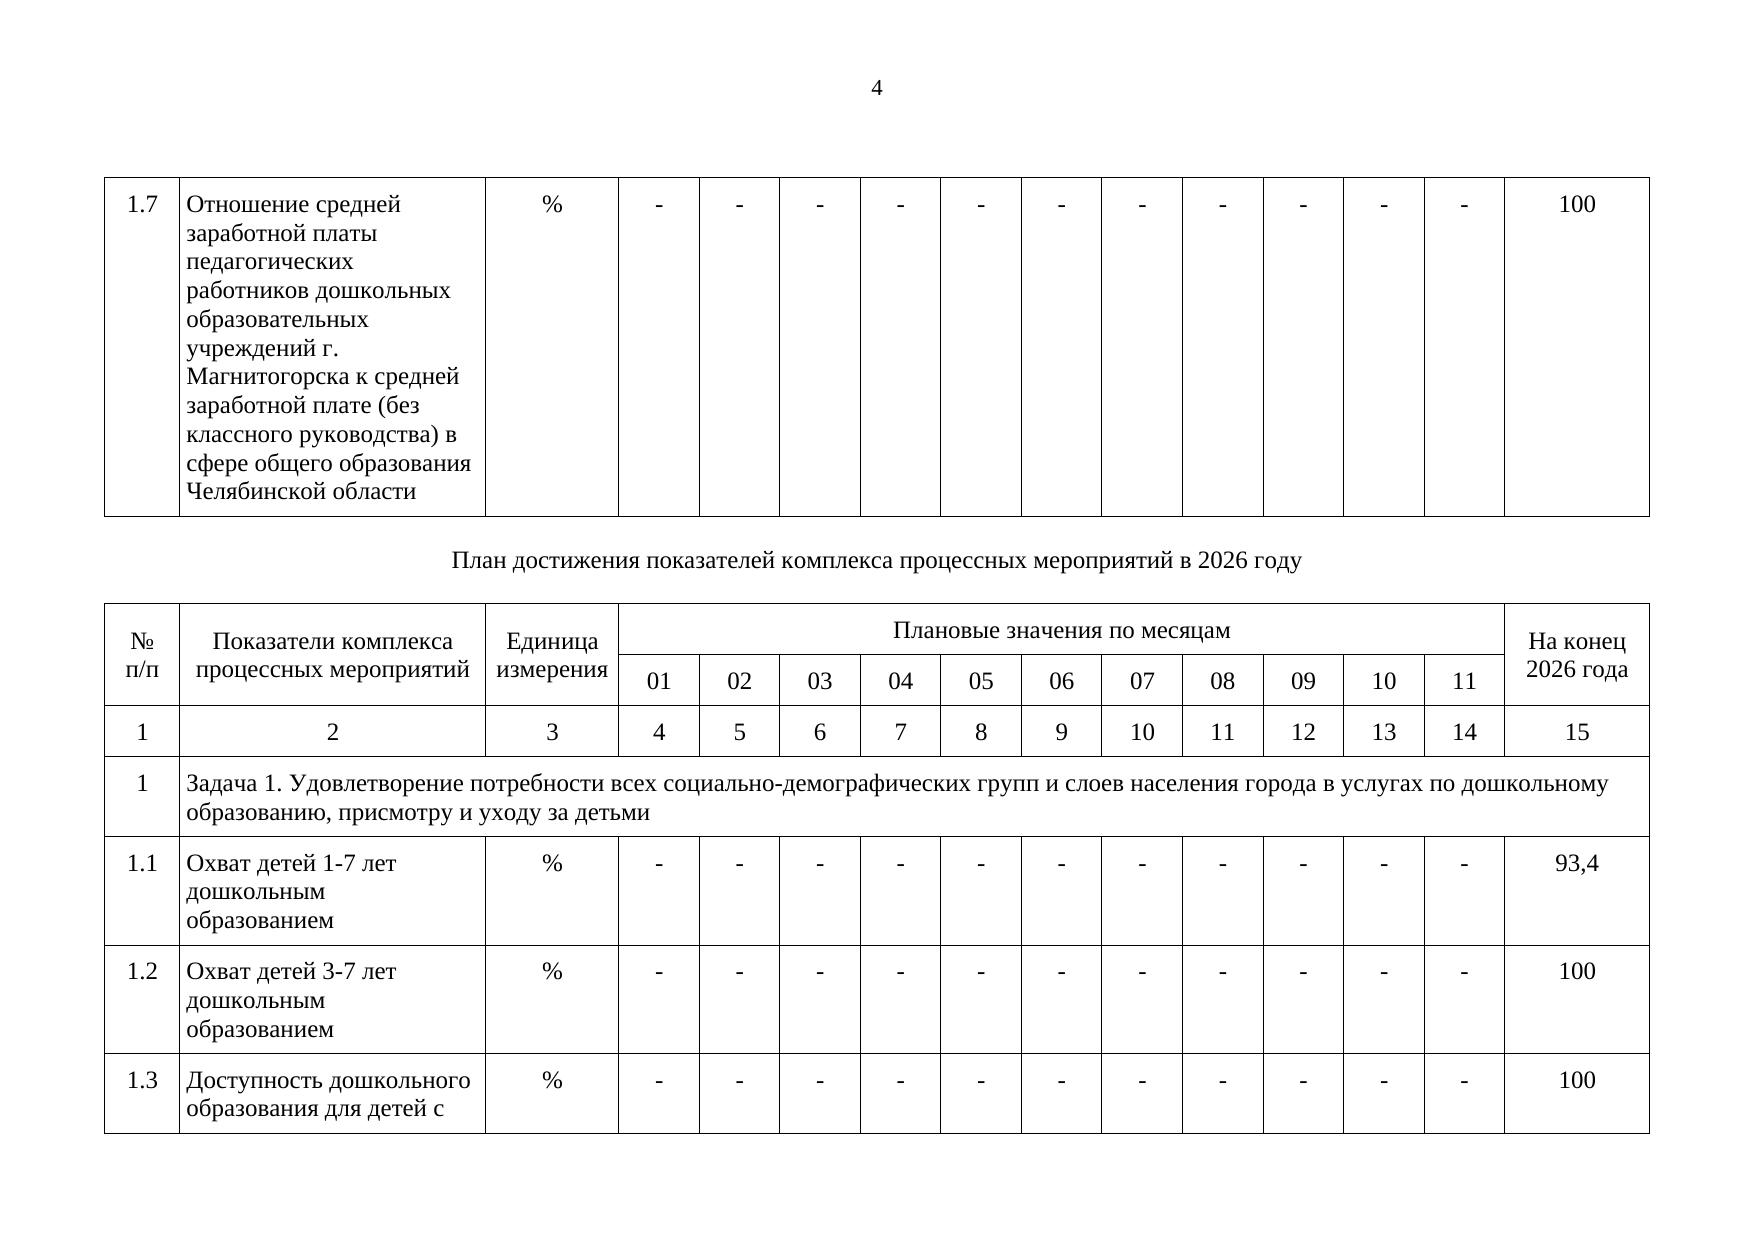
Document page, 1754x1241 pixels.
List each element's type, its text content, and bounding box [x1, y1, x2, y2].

table_cell - [1344, 178, 1424, 516]
table_cell - [619, 946, 699, 1053]
table_cell - [1425, 946, 1504, 1053]
table_cell 2 [180, 706, 485, 756]
table_cell % [486, 1054, 618, 1133]
table_cell 06 [1022, 655, 1101, 705]
table_cell 04 [861, 655, 940, 705]
table_cell 1 [105, 706, 179, 756]
table_cell Задача 1. Удовлетворение потребности всех социально-демографических групп и слоев населения города в услугах по дошкольному образованию, присмотру и уходу за детьми [180, 757, 1649, 836]
table_cell - [1264, 946, 1343, 1053]
table_cell - [1183, 178, 1263, 516]
table_cell - [780, 946, 860, 1053]
table_cell Охват детей 1-7 лет дошкольным образованием [180, 837, 485, 944]
table_header № п/п [105, 604, 179, 705]
table_cell 5 [700, 706, 779, 756]
table_cell 4 [619, 706, 699, 756]
table_cell - [1183, 837, 1263, 944]
table_cell - [1102, 178, 1182, 516]
table_cell - [619, 1054, 699, 1133]
table_cell - [1264, 1054, 1343, 1133]
table_cell - [1264, 837, 1343, 944]
table_cell 8 [941, 706, 1021, 756]
table_cell 07 [1102, 655, 1182, 705]
table_cell - [1022, 1054, 1101, 1133]
table_cell 100 [1505, 946, 1649, 1053]
table_header На конец 2026 года [1505, 604, 1649, 705]
table_cell - [1425, 837, 1504, 944]
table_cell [180, 1054, 485, 1133]
table_cell 11 [1183, 706, 1263, 756]
table_cell 1.3 [105, 1054, 179, 1133]
text План достижения показателей комплекса процессных мероприятий в 2026 году [118, 546, 1636, 574]
table_cell - [1183, 946, 1263, 1053]
table_cell 10 [1102, 706, 1182, 756]
table_cell - [1425, 1054, 1504, 1133]
table_cell 6 [780, 706, 860, 756]
table_cell 12 [1264, 706, 1343, 756]
table_cell 7 [861, 706, 940, 756]
table_cell - [1022, 837, 1101, 944]
table_cell - [1102, 1054, 1182, 1133]
table_cell - [1425, 178, 1504, 516]
table_cell - [1102, 837, 1182, 944]
table_cell Отношение средней заработной платы педагогических работников дошкольных образовательных учреждений г. Магнитогорска к средней заработной плате (без классного руководства) в сфере общего образования Челябинской области [180, 178, 485, 516]
table_cell - [619, 837, 699, 944]
table_cell - [1022, 178, 1101, 516]
table_cell 02 [700, 655, 779, 705]
table_cell 09 [1264, 655, 1343, 705]
table_cell - [780, 178, 860, 516]
table_cell - [700, 837, 779, 944]
table_cell 13 [1344, 706, 1424, 756]
table_cell 14 [1425, 706, 1504, 756]
table_cell 100 [1505, 178, 1649, 516]
table_cell 1.2 [105, 946, 179, 1053]
table_cell 08 [1183, 655, 1263, 705]
table_cell - [1344, 1054, 1424, 1133]
table_cell % [486, 178, 618, 516]
table_cell Охват детей 3-7 лет дошкольным образованием [180, 946, 485, 1053]
table_cell - [780, 837, 860, 944]
table_cell 03 [780, 655, 860, 705]
table_cell 93,4 [1505, 837, 1649, 944]
table_cell 05 [941, 655, 1021, 705]
table_cell - [1022, 946, 1101, 1053]
table_cell 1.7 [105, 178, 179, 516]
table_cell - [700, 178, 779, 516]
table_cell - [941, 837, 1021, 944]
table_cell - [941, 1054, 1021, 1133]
table_cell - [941, 178, 1021, 516]
table_cell - [941, 946, 1021, 1053]
table_cell - [700, 1054, 779, 1133]
table_cell - [1102, 946, 1182, 1053]
table_cell 01 [619, 655, 699, 705]
table_cell - [619, 178, 699, 516]
table_cell 11 [1425, 655, 1504, 705]
table_header Показатели комплекса процессных мероприятий [180, 604, 485, 705]
table_cell 3 [486, 706, 618, 756]
table_cell 100 [1505, 1054, 1649, 1133]
table_cell - [861, 837, 940, 944]
table_cell - [1183, 1054, 1263, 1133]
table_header Единица измерения [486, 604, 618, 705]
table_cell - [1344, 946, 1424, 1053]
table_cell 9 [1022, 706, 1101, 756]
table_cell % [486, 837, 618, 944]
table_cell 10 [1344, 655, 1424, 705]
table_cell - [861, 178, 940, 516]
table_cell 1 [105, 757, 179, 836]
table_cell - [861, 1054, 940, 1133]
table_cell 15 [1505, 706, 1649, 756]
table_header Плановые значения по месяцам [619, 604, 1504, 654]
table_cell - [1264, 178, 1343, 516]
table_cell 1.1 [105, 837, 179, 944]
table_cell - [1344, 837, 1424, 944]
table_cell - [780, 1054, 860, 1133]
table_cell - [861, 946, 940, 1053]
table_cell % [486, 946, 618, 1053]
table_cell - [700, 946, 779, 1053]
